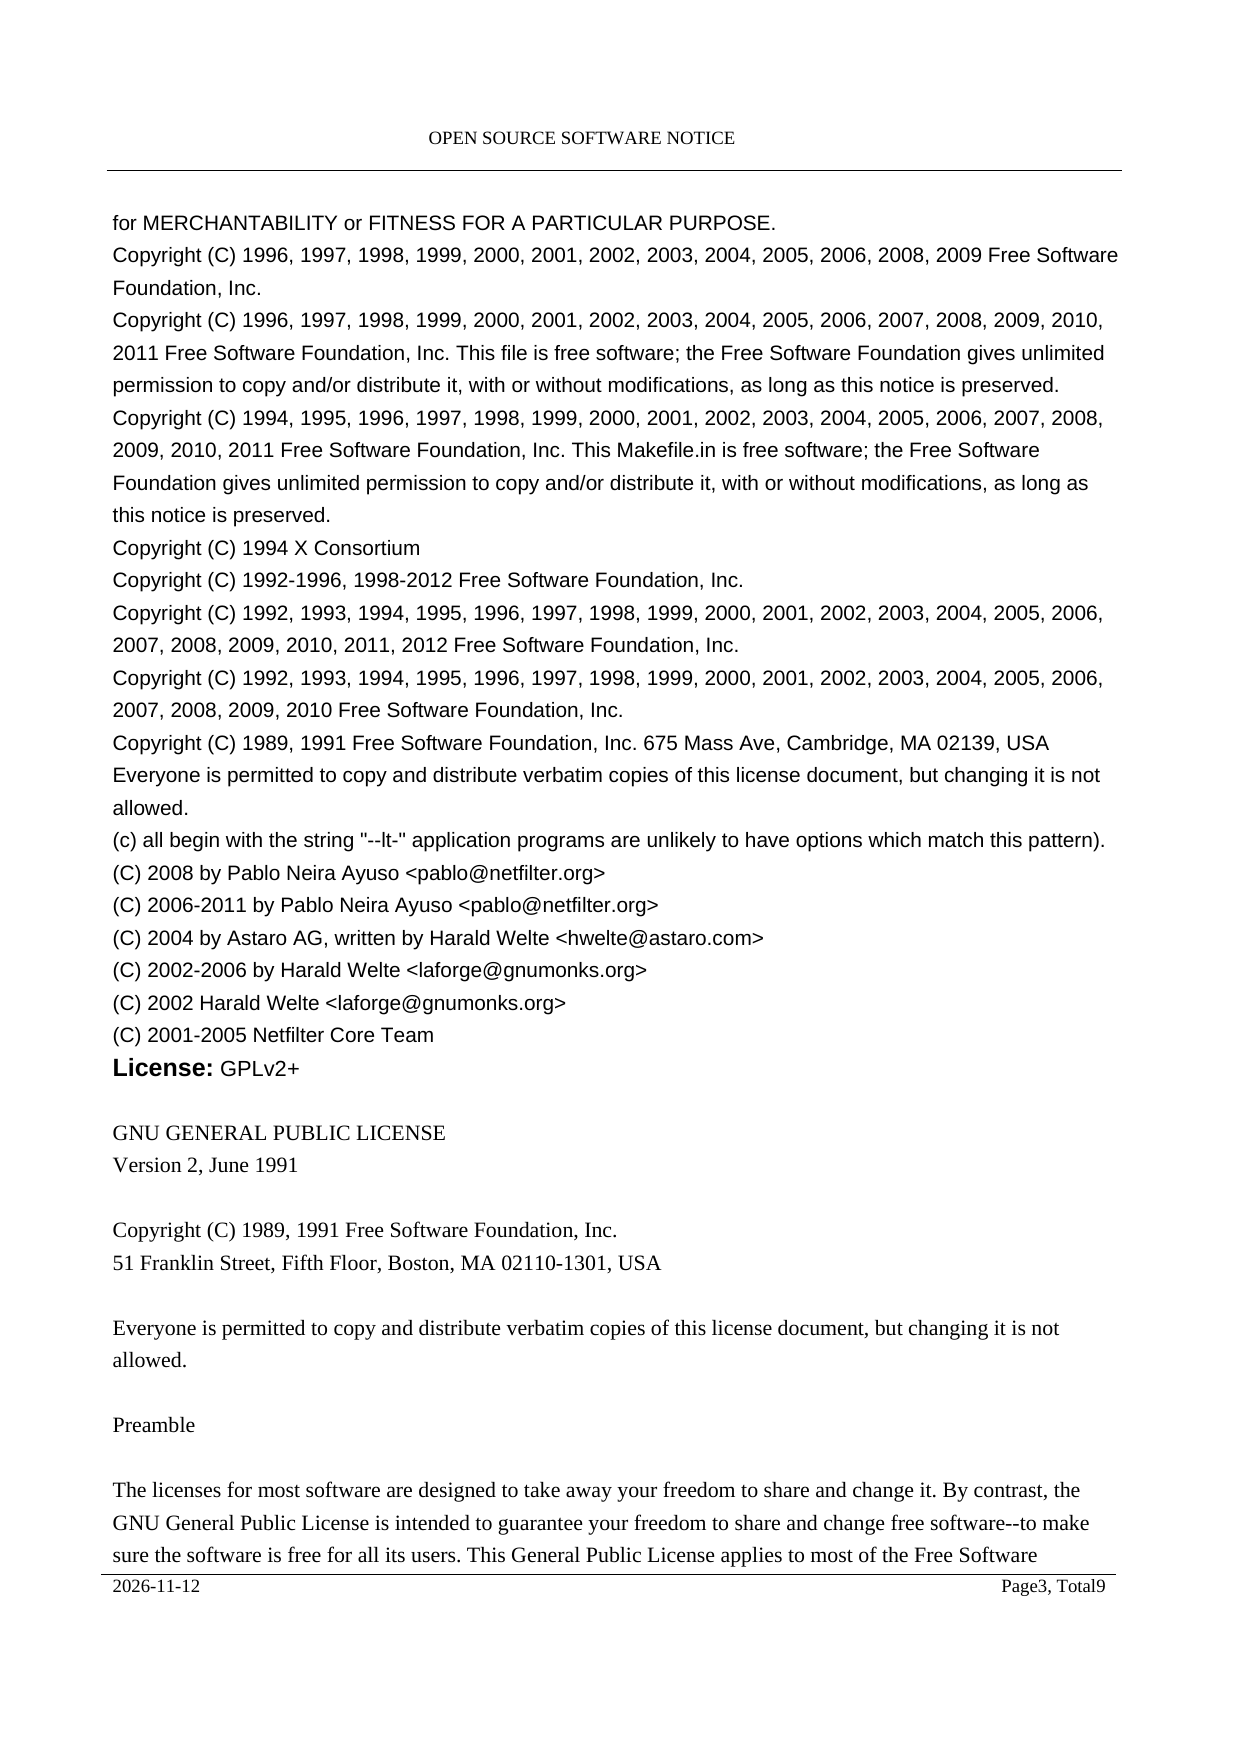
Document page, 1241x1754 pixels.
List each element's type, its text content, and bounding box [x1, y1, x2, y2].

text (C) 2002 Harald Welte <laforge@gnumonks.org> [112, 986, 1128, 1019]
text (C) 2006-2011 by Pablo Neira Ayuso <pablo@netfilter.org> [112, 889, 1128, 921]
text (C) 2001-2005 Netfilter Core Team [112, 1019, 1128, 1051]
text (C) 2008 by Pablo Neira Ayuso <pablo@netfilter.org> [112, 856, 1128, 889]
text (c) all begin with the string "--lt-" application programs are unlikely to have options which match this pattern). [112, 824, 1128, 856]
text Copyright (C) 1994, 1995, 1996, 1997, 1998, 1999, 2000, 2001, 2002, 2003, 2004, 2005, 2006, 2007, 2008, 2009, 2010, 2011 Free Software Foundation, Inc. This Makefile.in is free software; the Free Software Foundation gives unlimited permission to copy and/or distribute it, with or without modifications, as long as this notice is preserved. [112, 401, 1128, 531]
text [112, 206, 1128, 239]
text Copyright (C) 1992-1996, 1998-2012 Free Software Foundation, Inc. [112, 564, 1128, 596]
text Copyright (C) 1992, 1993, 1994, 1995, 1996, 1997, 1998, 1999, 2000, 2001, 2002, 2003, 2004, 2005, 2006, 2007, 2008, 2009, 2010, 2011, 2012 Free Software Foundation, Inc. [112, 596, 1128, 661]
text Copyright (C) 1996, 1997, 1998, 1999, 2000, 2001, 2002, 2003, 2004, 2005, 2006, 2007, 2008, 2009, 2010, 2011 Free Software Foundation, Inc. This file is free software; the Free Software Foundation gives unlimited permission to copy and/or distribute it, with or without modifications, as long as this notice is preserved. [112, 304, 1128, 401]
text Copyright (C) 1996, 1997, 1998, 1999, 2000, 2001, 2002, 2003, 2004, 2005, 2006, 2008, 2009 Free Software Foundation, Inc. [112, 239, 1128, 304]
text (C) 2004 by Astaro AG, written by Harald Welte <hwelte@astaro.com> [112, 921, 1128, 954]
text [112, 1051, 1128, 1571]
text Copyright (C) 1989, 1991 Free Software Foundation, Inc. 675 Mass Ave, Cambridge, MA 02139, USA Everyone is permitted to copy and distribute verbatim copies of this license document, but changing it is not allowed. [112, 726, 1128, 824]
text (C) 2002-2006 by Harald Welte <laforge@gnumonks.org> [112, 954, 1128, 986]
text Copyright (C) 1994 X Consortium [112, 531, 1128, 564]
text Copyright (C) 1992, 1993, 1994, 1995, 1996, 1997, 1998, 1999, 2000, 2001, 2002, 2003, 2004, 2005, 2006, 2007, 2008, 2009, 2010 Free Software Foundation, Inc. [112, 661, 1128, 726]
